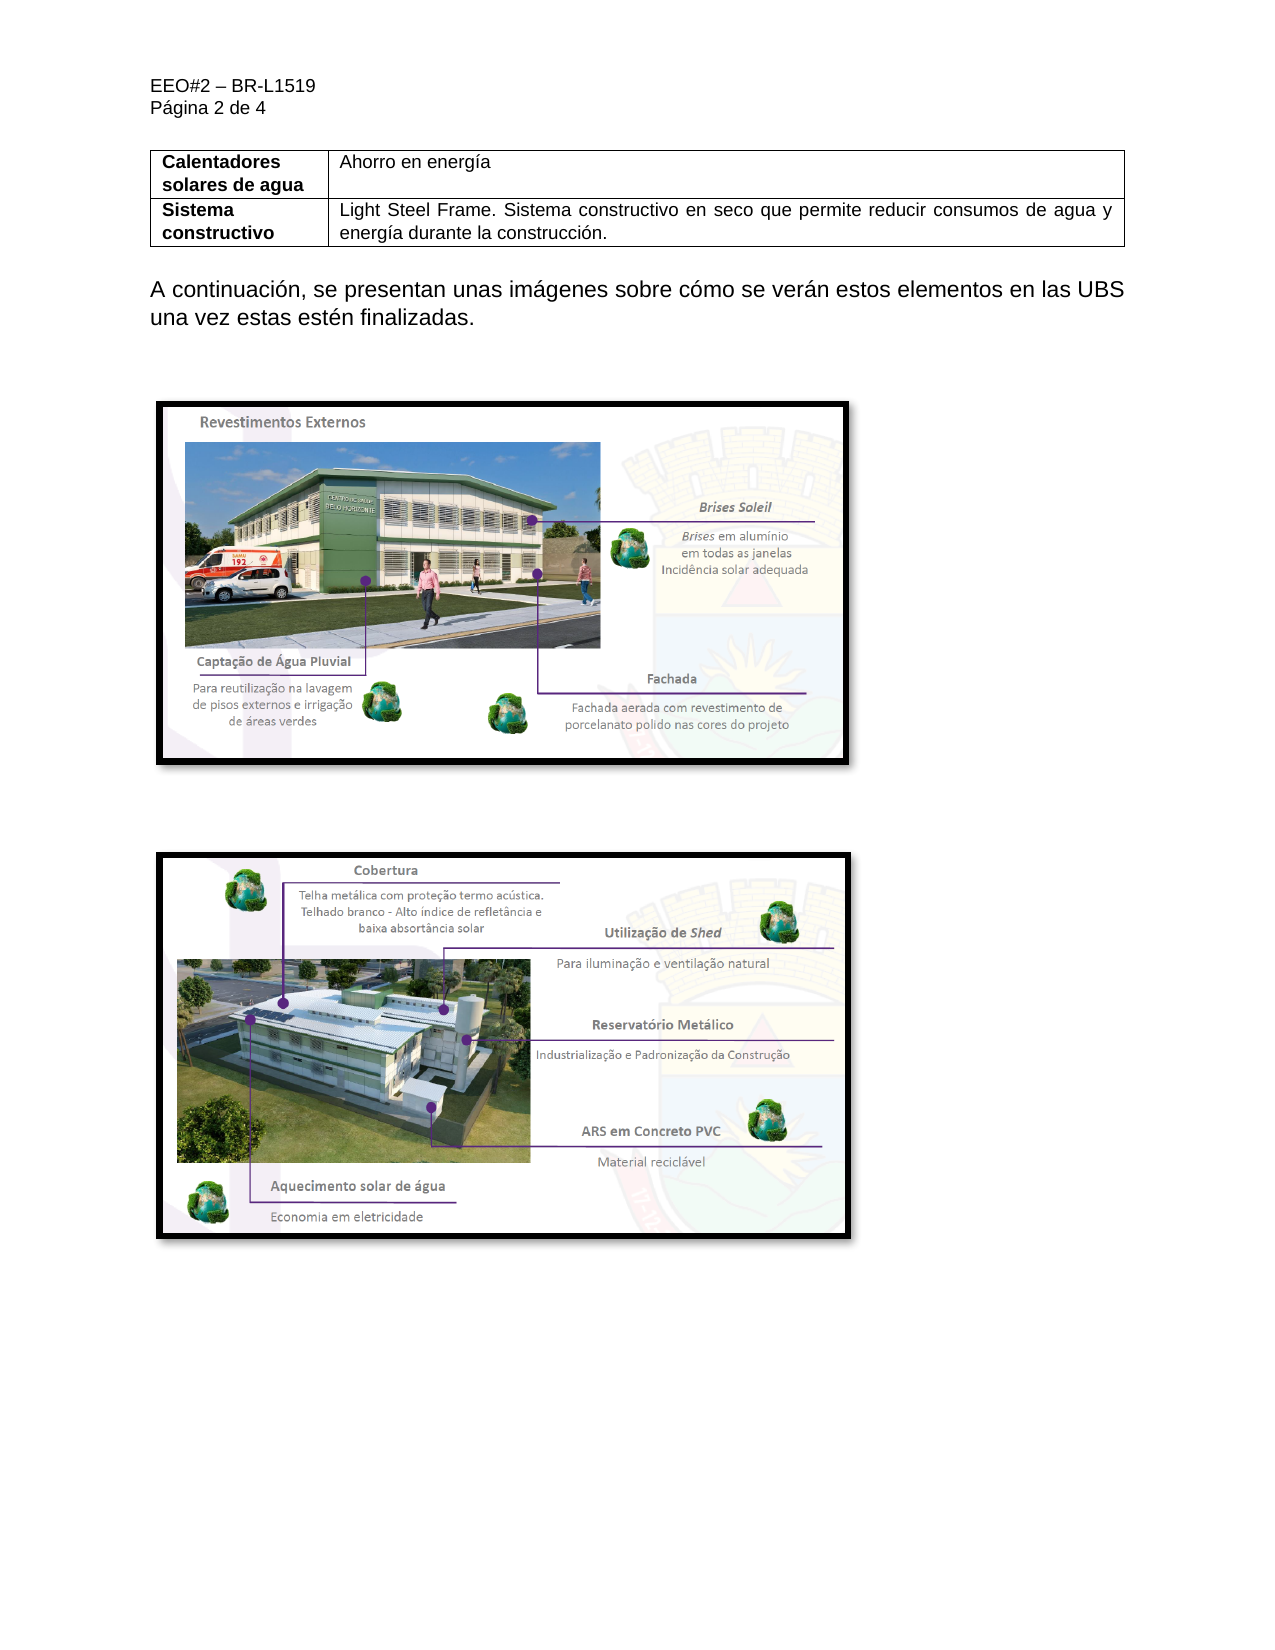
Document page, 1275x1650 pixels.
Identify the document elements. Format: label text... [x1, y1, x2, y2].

table_cell Ahorro en energía [329, 151, 1124, 198]
picture [163, 407, 843, 758]
text A continuación, se presentan unas imágenes sobre cómo se verán estos elementos en las UBS una vez estas estén finalizadas. [150, 276, 1125, 330]
table_cell Light Steel Frame. Sistema constructivo en seco que permite reducir consumos de agua y energía durante la construcción. [329, 199, 1124, 246]
picture [163, 858, 845, 1233]
table_cell Calentadores solares de agua [151, 151, 328, 198]
table_cell Sistema constructivo [151, 199, 328, 246]
